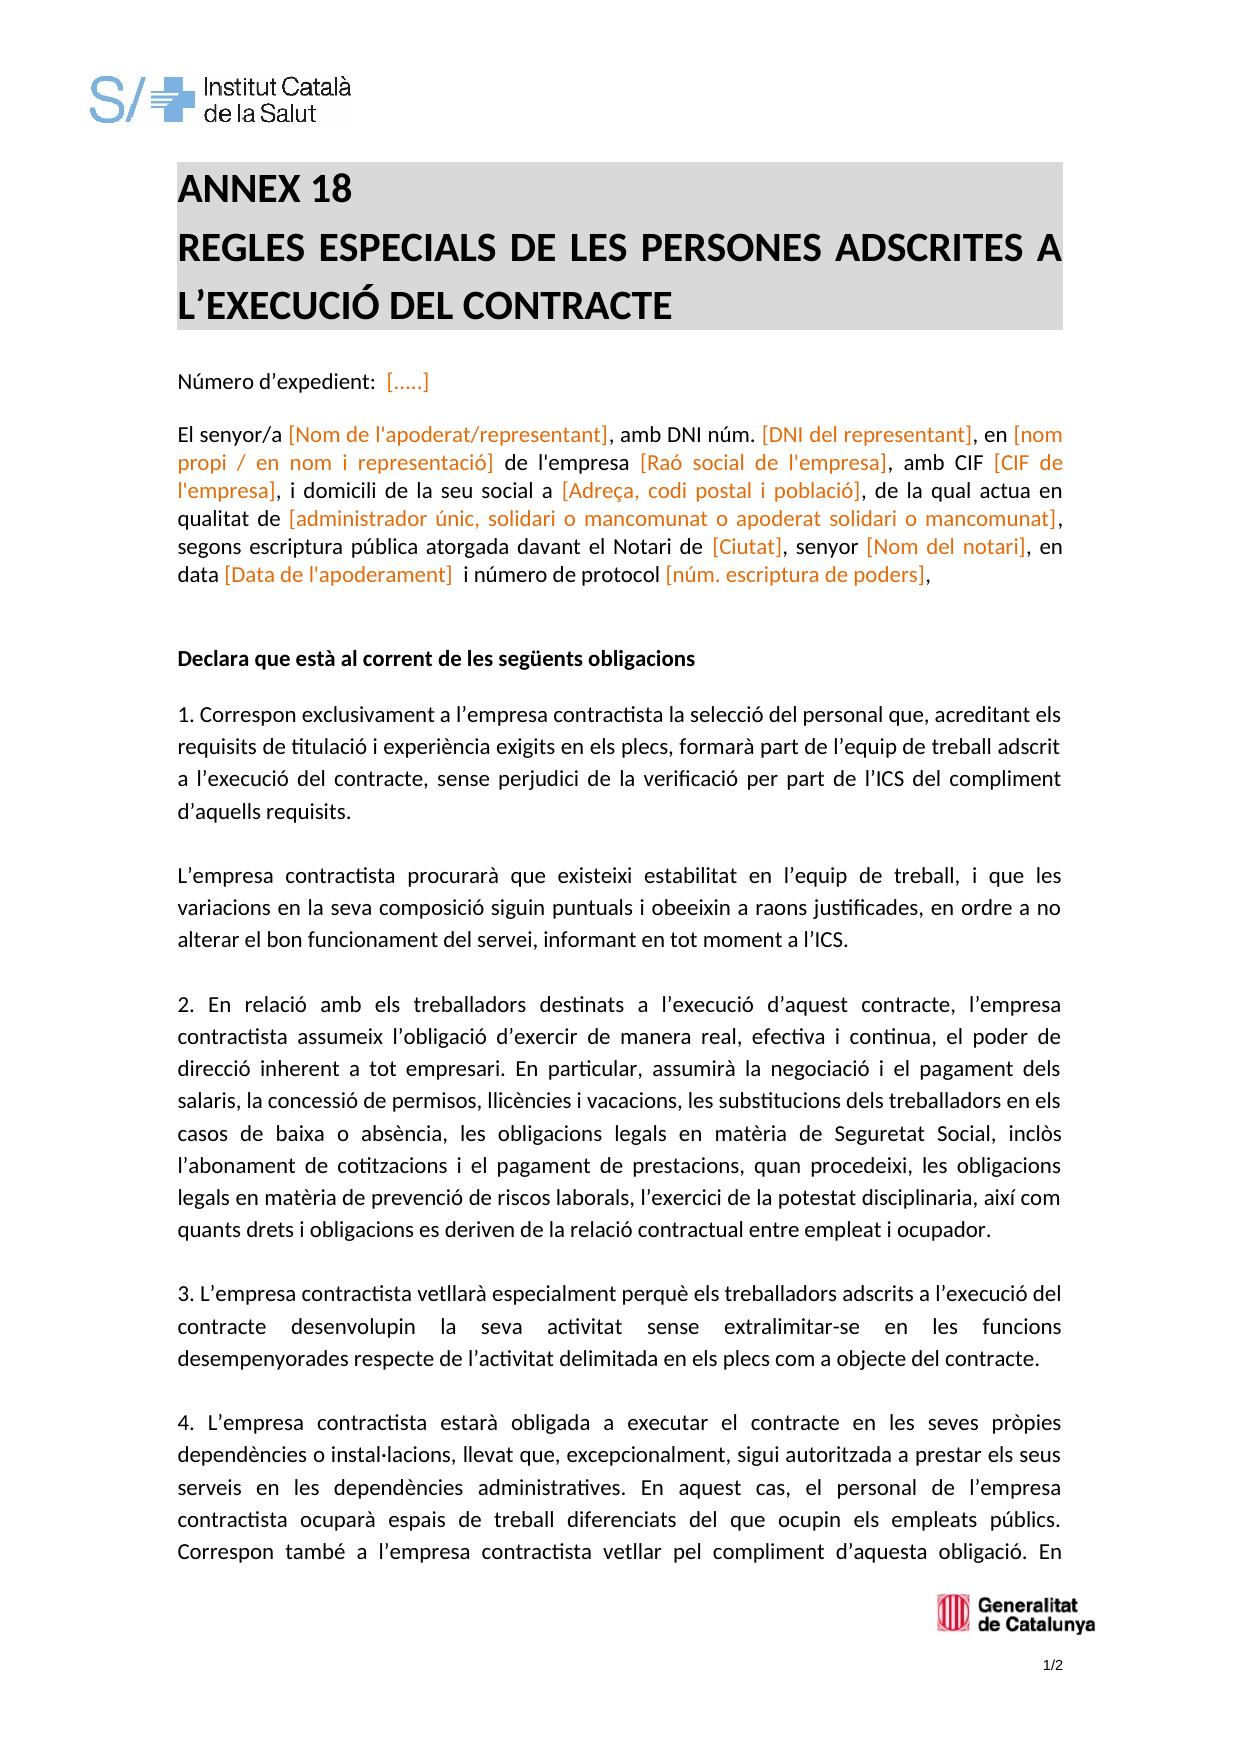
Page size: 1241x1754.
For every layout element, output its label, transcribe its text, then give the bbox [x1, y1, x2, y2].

text Número d’expedient: [.....] [177, 367, 1063, 395]
text REGLES ESPECIALS DE LES PERSONES ADSCRITES A L’EXECUCIÓ DEL CONTRACTE [177, 221, 1063, 330]
text 1. Correspon exclusivament a l’empresa contractista la selecció del personal que, acreditant els requisits de titulació i experiència exigits en els plecs, formarà part de l’equip de treball adscrit a l’execució del contracte, sense perjudici de la verificació per part de l’ICS del compliment d’aquells requisits. [177, 700, 1063, 825]
text ANNEX 18 [177, 162, 1063, 213]
picture [88, 73, 355, 127]
text El senyor/a [Nom de l'apoderat/representant], amb DNI núm. [DNI del representant], en [nom propi / en nom i representació] de l'empresa [Raó social de l'empresa], amb CIF [CIF de l'empresa], i domicili de la seu social a [Adreça, codi postal i població], de la qual actua en qualitat de [administrador únic, solidari o mancomunat o apoderat solidari o mancomunat], segons escriptura pública atorgada davant el Notari de [Ciutat], senyor [Nom del notari], en data [Data de l'apoderament] i número de protocol [núm. escriptura de poders], [177, 420, 1063, 588]
text 3. L’empresa contractista vetllarà especialment perquè els treballadors adscrits a l’execució del contracte desenvolupin la seva activitat sense extralimitar-se en les funcions desempenyorades respecte de l’activitat delimitada en els plecs com a objecte del contracte. [177, 1279, 1063, 1372]
text L’empresa contractista procurarà que existeixi estabilitat en l’equip de treball, i que les variacions en la seva composició siguin puntuals i obeeixin a raons justificades, en ordre a no alterar el bon funcionament del servei, informant en tot moment a l’ICS. [177, 861, 1063, 953]
picture [898, 1587, 1133, 1640]
text Declara que està al corrent de les següents obligacions [177, 644, 1063, 672]
text 2. En relació amb els treballadors destinats a l’execució d’aquest contracte, l’empresa contractista assumeix l’obligació d’exercir de manera real, efectiva i continua, el poder de direcció inherent a tot empresari. En particular, assumirà la negociació i el pagament dels salaris, la concessió de permisos, llicències i vacacions, les substitucions dels treballadors en els casos de baixa o absència, les obligacions legals en matèria de Seguretat Social, inclòs l’abonament de cotitzacions i el pagament de prestacions, quan procedeixi, les obligacions legals en matèria de prevenció de riscos laborals, l’exercici de la potestat disciplinaria, així com quants drets i obligacions es deriven de la relació contractual entre empleat i ocupador. [177, 990, 1063, 1243]
